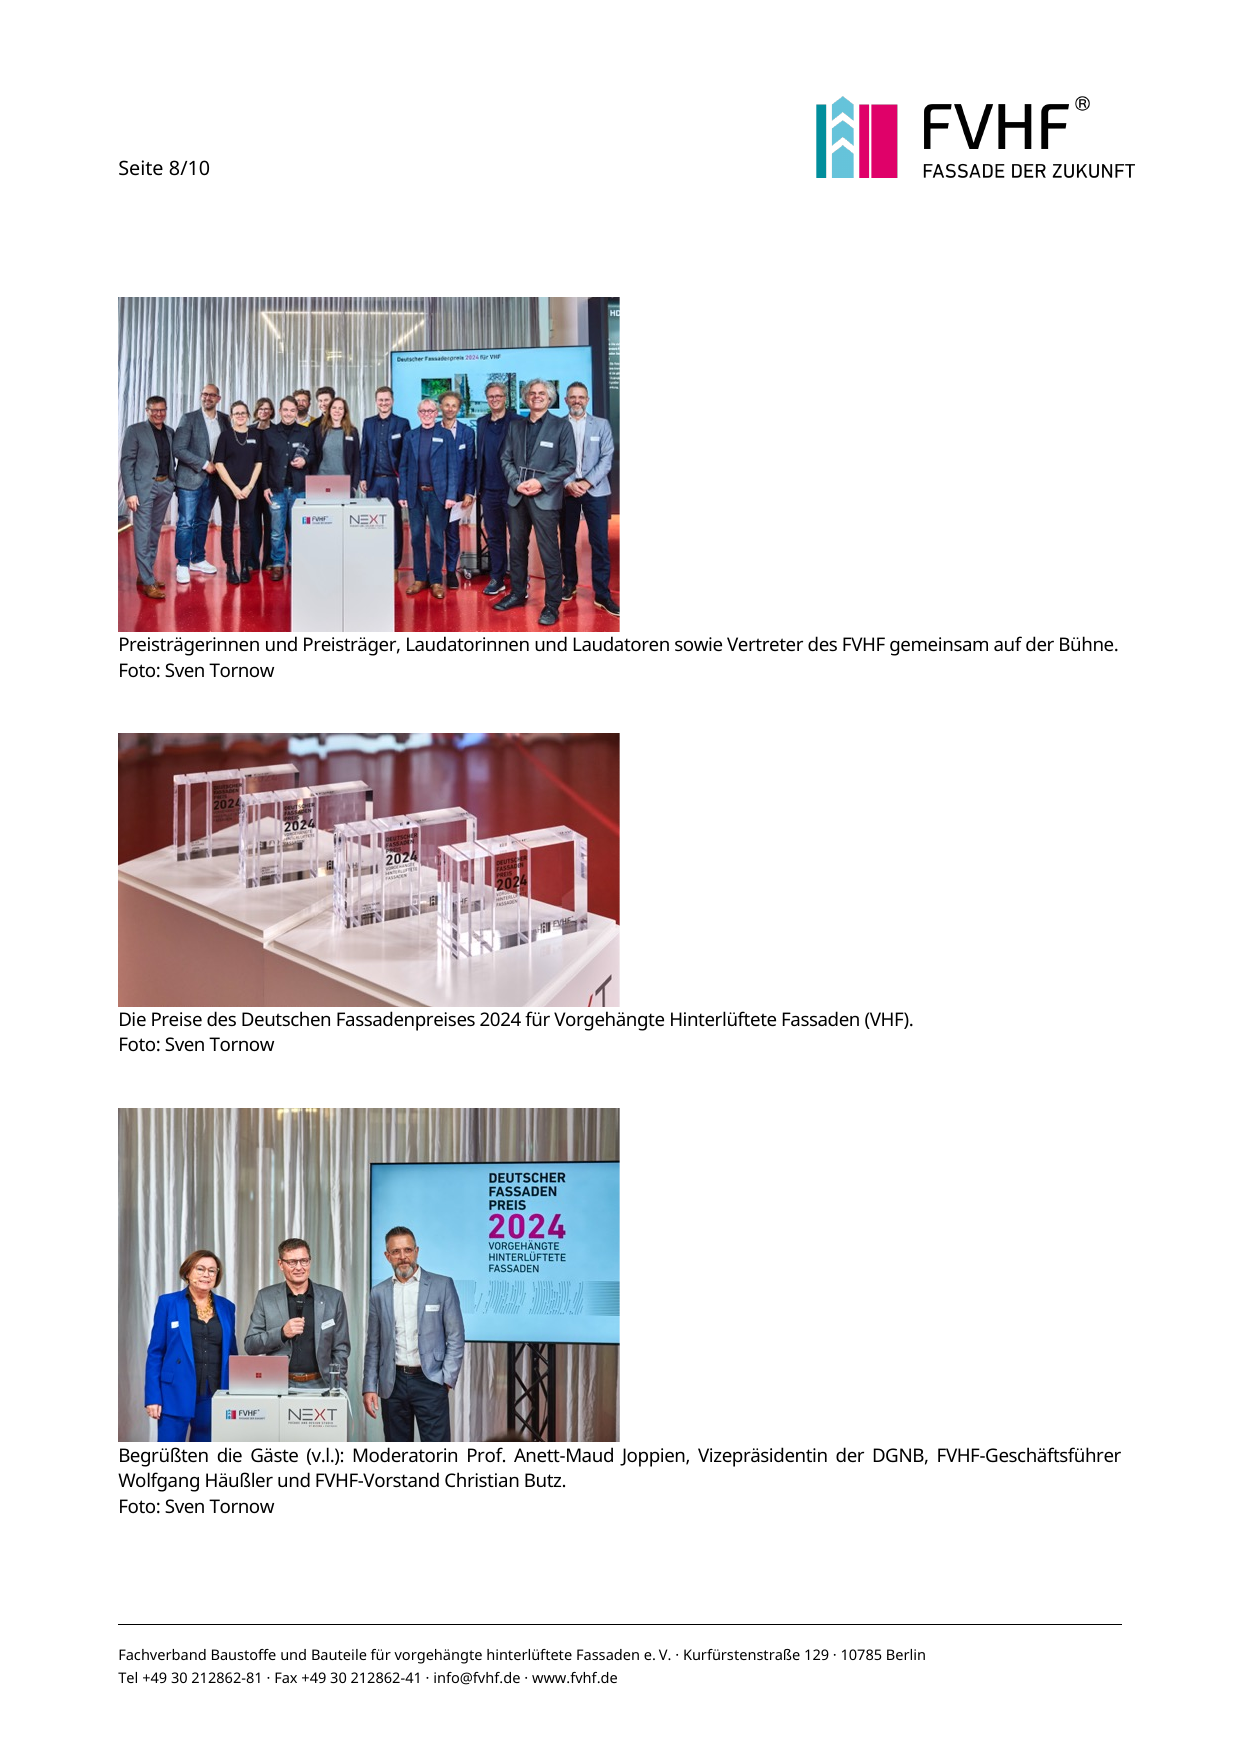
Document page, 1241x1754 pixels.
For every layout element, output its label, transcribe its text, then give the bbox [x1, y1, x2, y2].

text Foto: Sven Tornow [118, 1493, 1122, 1519]
picture [118, 733, 620, 1007]
picture [118, 297, 620, 632]
text Begrüßten die Gäste (v.l.): Moderatorin Prof. Anett-Maud Joppien, Vizepräsidentin der DGNB, FVHF-Geschäftsführer Wolfgang Häußler und FVHF-Vorstand Christian Butz. [118, 1442, 1122, 1493]
picture [118, 1108, 620, 1442]
text Die Preise des Deutschen Fassadenpreises 2024 für Vorgehängte Hinterlüftete Fassaden (VHF). [118, 1006, 1122, 1032]
picture [815, 95, 1136, 179]
text Foto: Sven Tornow [118, 657, 1122, 683]
text Preisträgerinnen und Preisträger, Laudatorinnen und Laudatoren sowie Vertreter des FVHF gemeinsam auf der Bühne. [118, 632, 1122, 657]
text Foto: Sven Tornow [118, 1032, 1122, 1057]
